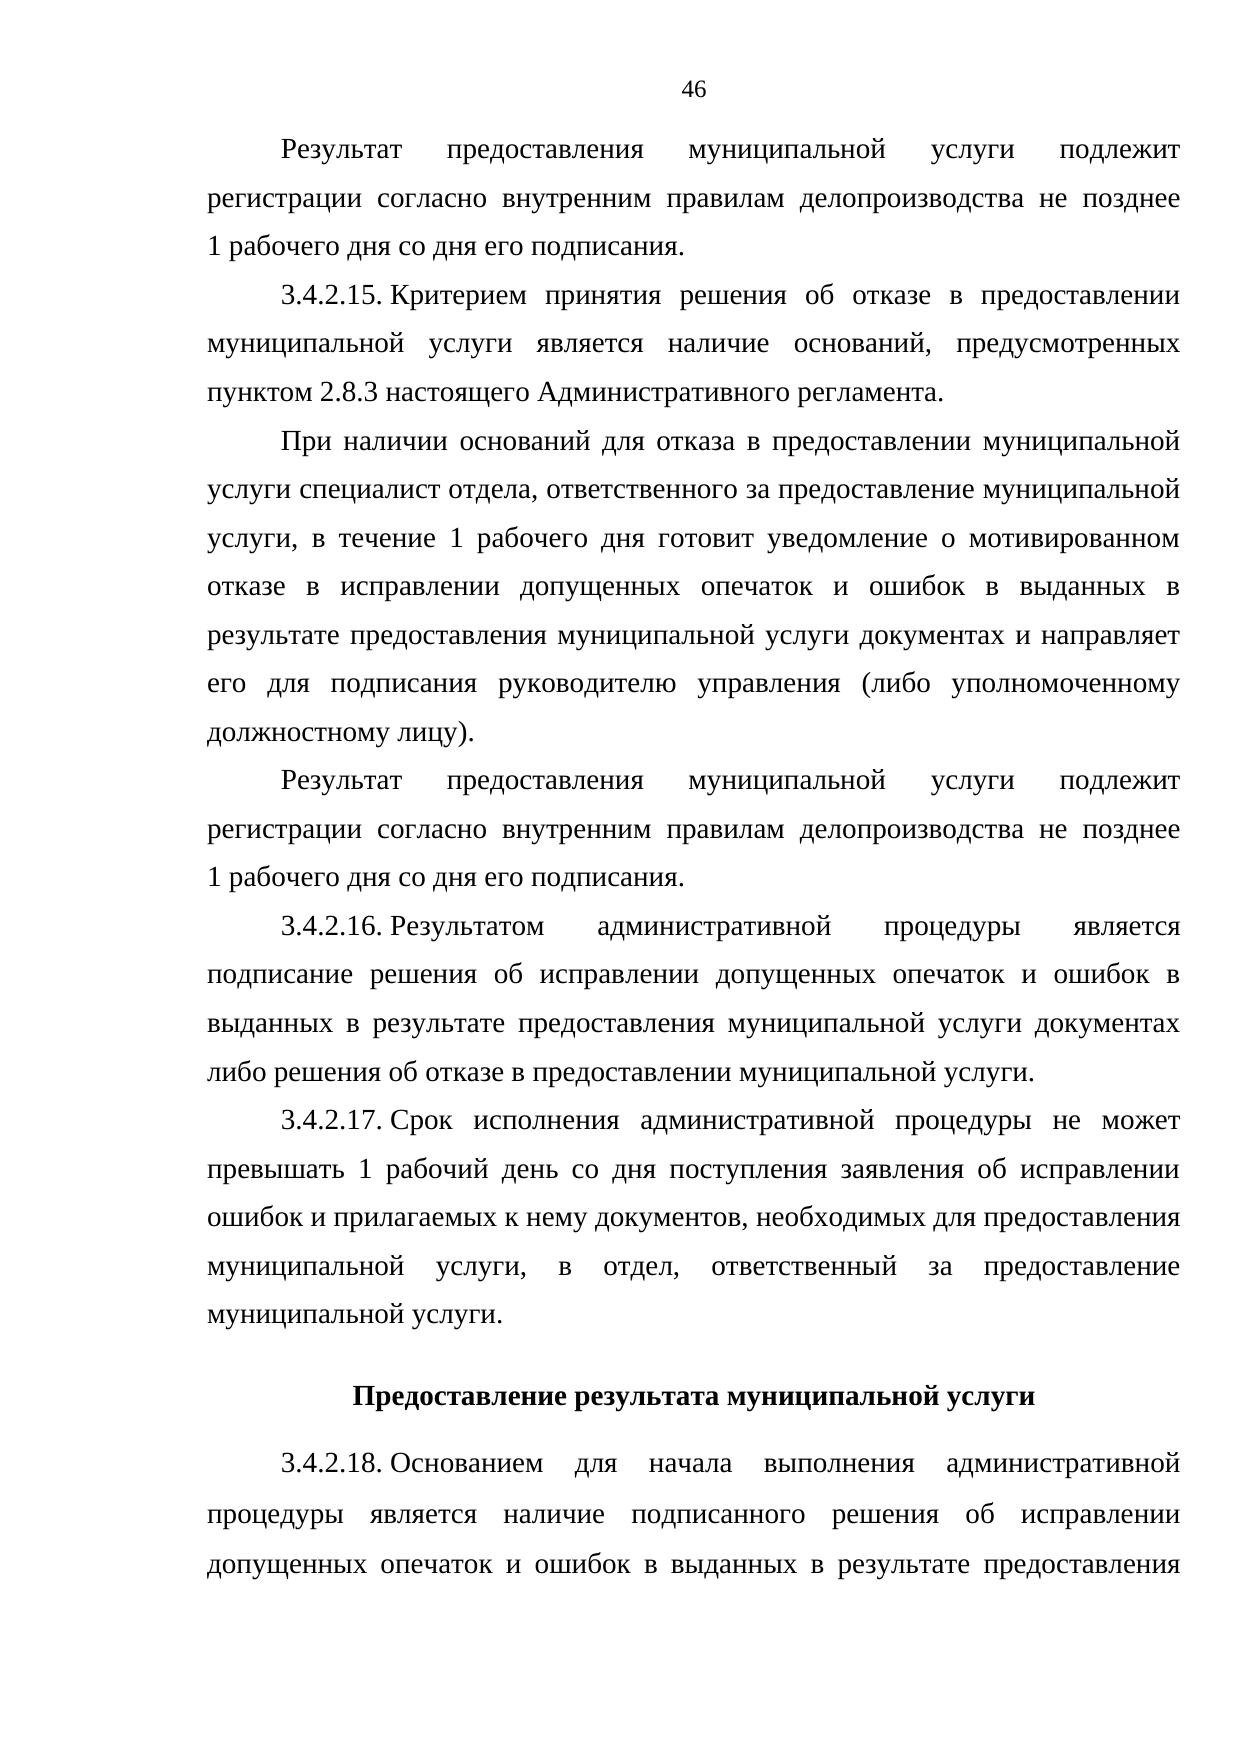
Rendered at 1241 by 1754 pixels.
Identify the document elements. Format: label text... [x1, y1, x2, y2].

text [207, 1446, 1181, 1580]
text При наличии оснований для отказа в предоставлении муниципальной услуги специалист отдела, ответственного за предоставление муниципальной услуги, в течение 1 рабочего дня готовит уведомление о мотивированном отказе в исправлении допущенных опечаток и ошибок в выданных в результате предоставления муниципальной услуги документах и направляет его для подписания руководителю управления (либо уполномоченному должностному лицу). [207, 423, 1181, 747]
text 3.4.2.17. Срок исполнения административной процедуры не может превышать 1 рабочий день со дня поступления заявления об исправлении ошибок и прилагаемых к нему документов, необходимых для предоставления муниципальной услуги, в отдел, ответственный за предоставление муниципальной услуги. [207, 1102, 1181, 1330]
text 3.4.2.15. Критерием принятия решения об отказе в предоставлении муниципальной услуги является наличие оснований, предусмотренных пунктом 2.8.3 настоящего Административного регламента. [207, 277, 1181, 408]
text Предоставление результата муниципальной услуги [207, 1378, 1181, 1412]
text Результат предоставления муниципальной услуги подлежит регистрации согласно внутренним правилам делопроизводства не позднее 1 рабочего дня со дня его подписания. [207, 762, 1181, 893]
text Результат предоставления муниципальной услуги подлежит регистрации согласно внутренним правилам делопроизводства не позднее 1 рабочего дня со дня его подписания. [207, 131, 1181, 262]
text 3.4.2.16. Результатом административной процедуры является подписание решения об исправлении допущенных опечаток и ошибок в выданных в результате предоставления муниципальной услуги документах либо решения об отказе в предоставлении муниципальной услуги. [207, 908, 1181, 1087]
